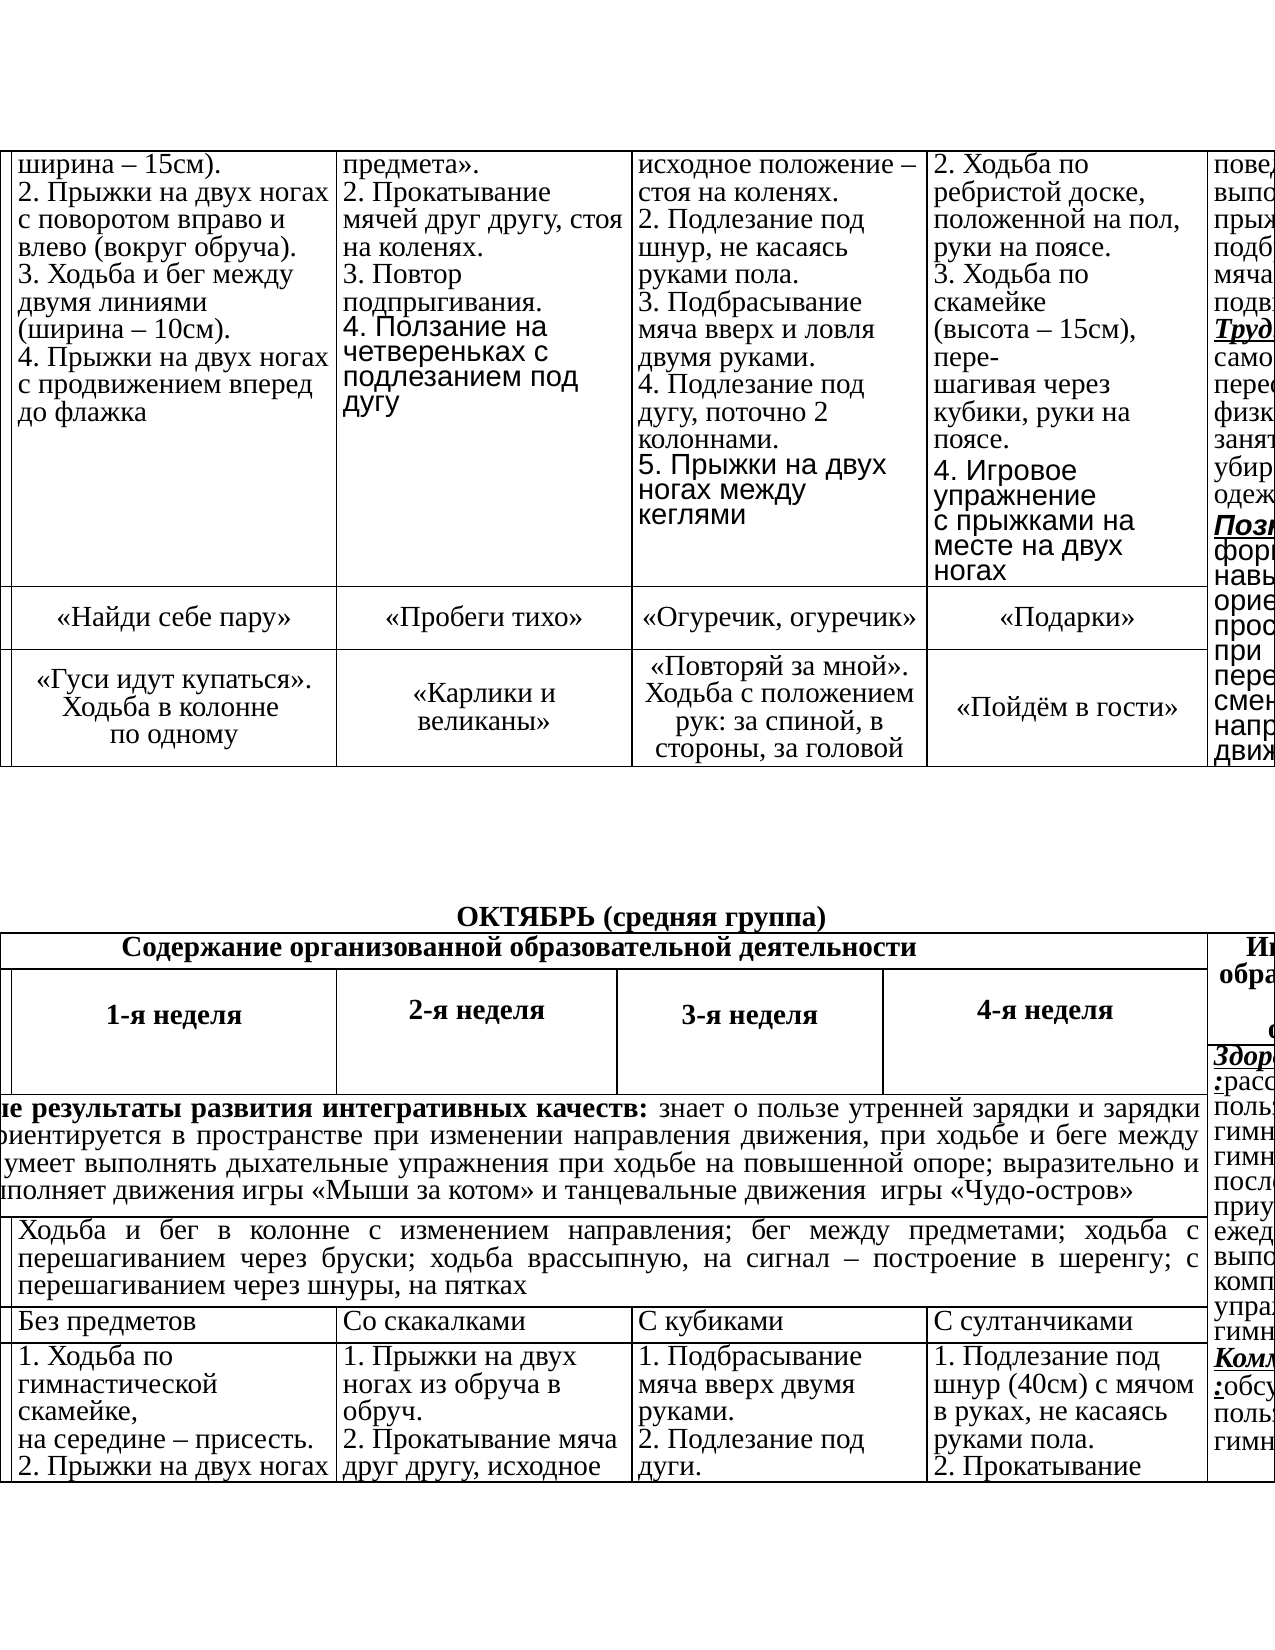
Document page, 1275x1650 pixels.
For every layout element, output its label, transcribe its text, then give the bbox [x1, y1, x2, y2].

table_header Интеграция образовательных областей [1208, 934, 1274, 1044]
table_cell «Пойдём в гости» [928, 650, 1207, 766]
table_cell 2-я неделя [337, 970, 616, 1093]
table_cell Ходьба и бег в колонне с изменением направления; бег между предметами; ходьба с перешагиванием через бруски; ходьба врассыпную, на сигнал – построение в шеренгу; с перешагиванием через шнуры, на пятках [12, 1218, 1207, 1306]
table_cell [12, 152, 336, 586]
table_cell 4-я неделя [884, 970, 1207, 1093]
table_cell «Огуречик, огуречик» [633, 587, 926, 648]
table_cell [928, 152, 1207, 586]
table_cell Со скакалками [337, 1308, 631, 1342]
table_cell «Пробеги тихо» [337, 587, 631, 648]
table_cell 3-я неделя [618, 970, 882, 1093]
table_cell «Гуси идут купаться». Ходьба в колонне по одному [12, 650, 336, 766]
table_cell «Найди себе пару» [12, 587, 336, 648]
table_cell С кубиками [633, 1308, 926, 1342]
table_cell Планируемые результаты развития интегративных качеств: знает о пользе утренней зарядки и зарядки после сна; ориентируется в пространстве при изменении направления движения, при ходьбе и беге между предметами; умеет выполнять дыхательные упражнения при ходьбе на повышенной опоре; выразительно и пластично выполняет движения игры «Мыши за котом» и танцевальные движения игры «Чудо-остров» [1, 1095, 1207, 1216]
table_cell «Карлики и великаны» [337, 650, 631, 766]
table_cell Без предметов [12, 1308, 336, 1342]
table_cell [633, 1344, 926, 1481]
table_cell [1, 1344, 11, 1481]
table_header Содержание организованной образовательной деятельности [1, 934, 1207, 968]
table_cell 1-я неделя [12, 970, 336, 1093]
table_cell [633, 152, 926, 586]
table_cell С султанчиками [928, 1308, 1207, 1342]
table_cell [337, 1344, 631, 1481]
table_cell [12, 1344, 336, 1481]
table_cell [928, 1344, 1207, 1481]
table_cell «Подарки» [928, 587, 1207, 648]
table_cell «Повторяй за мной». Ходьба с положением рук: за спиной, в стороны, за головой [633, 650, 926, 766]
text ОКТЯБРЬ (средняя группа) [150, 905, 1125, 932]
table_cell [1, 152, 11, 586]
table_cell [337, 152, 631, 586]
